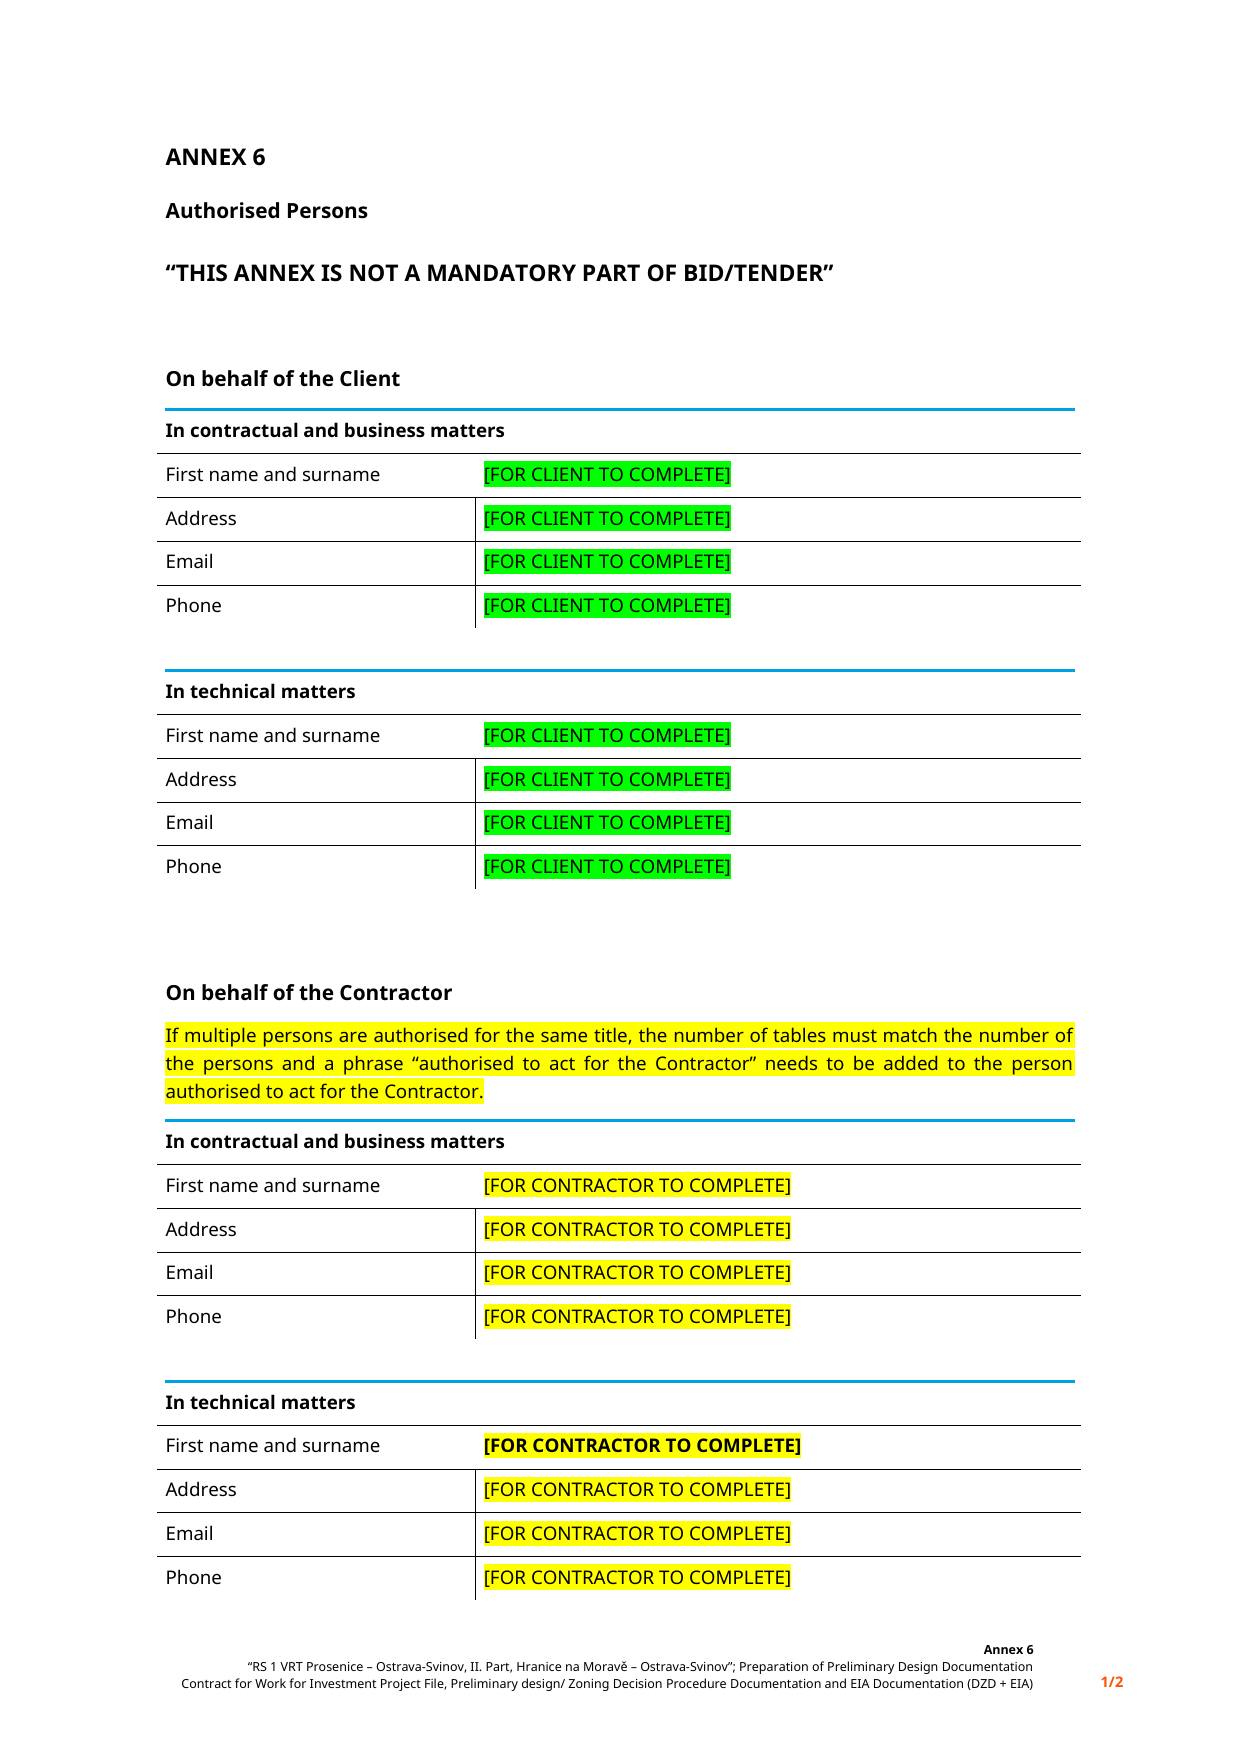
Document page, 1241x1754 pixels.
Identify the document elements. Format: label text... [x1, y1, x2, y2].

table_header First name and surname [157, 1426, 475, 1468]
table_header [FOR CLIENT TO COMPLETE] [475, 454, 1081, 497]
text “THIS ANNEX IS NOT A MANDATORY PART OF BID/TENDER” [165, 257, 1075, 288]
table_cell Address [157, 1470, 475, 1512]
table_header First name and surname [157, 454, 475, 497]
table_cell Email [157, 1253, 475, 1295]
table_cell [FOR CLIENT TO COMPLETE] [476, 846, 1081, 889]
table_cell [FOR CONTRACTOR TO COMPLETE] [476, 1513, 1081, 1556]
table_cell [FOR CONTRACTOR TO COMPLETE] [476, 1253, 1081, 1295]
table_cell Email [157, 1513, 475, 1556]
text Authorised Persons [165, 197, 1075, 225]
text In contractual and business matters [165, 411, 1075, 443]
text In technical matters [165, 672, 1075, 704]
table_cell Email [157, 803, 475, 845]
table_cell Phone [157, 846, 475, 889]
table_cell Address [157, 759, 475, 801]
text On behalf of the Contractor [165, 978, 1075, 1007]
table_cell [FOR CONTRACTOR TO COMPLETE] [476, 1470, 1081, 1512]
table_cell Address [157, 498, 475, 541]
table_cell [FOR CLIENT TO COMPLETE] [476, 498, 1081, 541]
table_cell Phone [157, 1296, 475, 1339]
table_cell Email [157, 542, 475, 584]
table_header First name and surname [157, 715, 475, 758]
table_cell [FOR CONTRACTOR TO COMPLETE] [476, 1209, 1081, 1251]
table_cell Phone [157, 586, 475, 628]
table_cell Address [157, 1209, 475, 1251]
table_header [FOR CONTRACTOR TO COMPLETE] [475, 1165, 1081, 1208]
text Annex 6 [165, 141, 1075, 173]
text In contractual and business matters [165, 1122, 1075, 1154]
table_cell [FOR CONTRACTOR TO COMPLETE] [476, 1557, 1081, 1600]
table_cell [FOR CONTRACTOR TO COMPLETE] [476, 1296, 1081, 1339]
table_cell [FOR CLIENT TO COMPLETE] [476, 586, 1081, 628]
table_cell [FOR CLIENT TO COMPLETE] [476, 803, 1081, 845]
text On behalf of the Client [165, 364, 1075, 393]
table_cell [FOR CLIENT TO COMPLETE] [476, 759, 1081, 801]
text In technical matters [165, 1383, 1075, 1414]
table_header [FOR CLIENT TO COMPLETE] [475, 715, 1081, 758]
table_cell [FOR CLIENT TO COMPLETE] [476, 542, 1081, 584]
text If multiple persons are authorised for the same title, the number of tables must match the number of the persons and a phrase “authorised to act for the Contractor” needs to be added to the person authorised to act for the Contractor. [165, 1076, 1075, 1104]
table_header First name and surname [157, 1165, 475, 1208]
table_header [FOR CONTRACTOR TO COMPLETE] [475, 1426, 1081, 1468]
table_cell Phone [157, 1557, 475, 1600]
